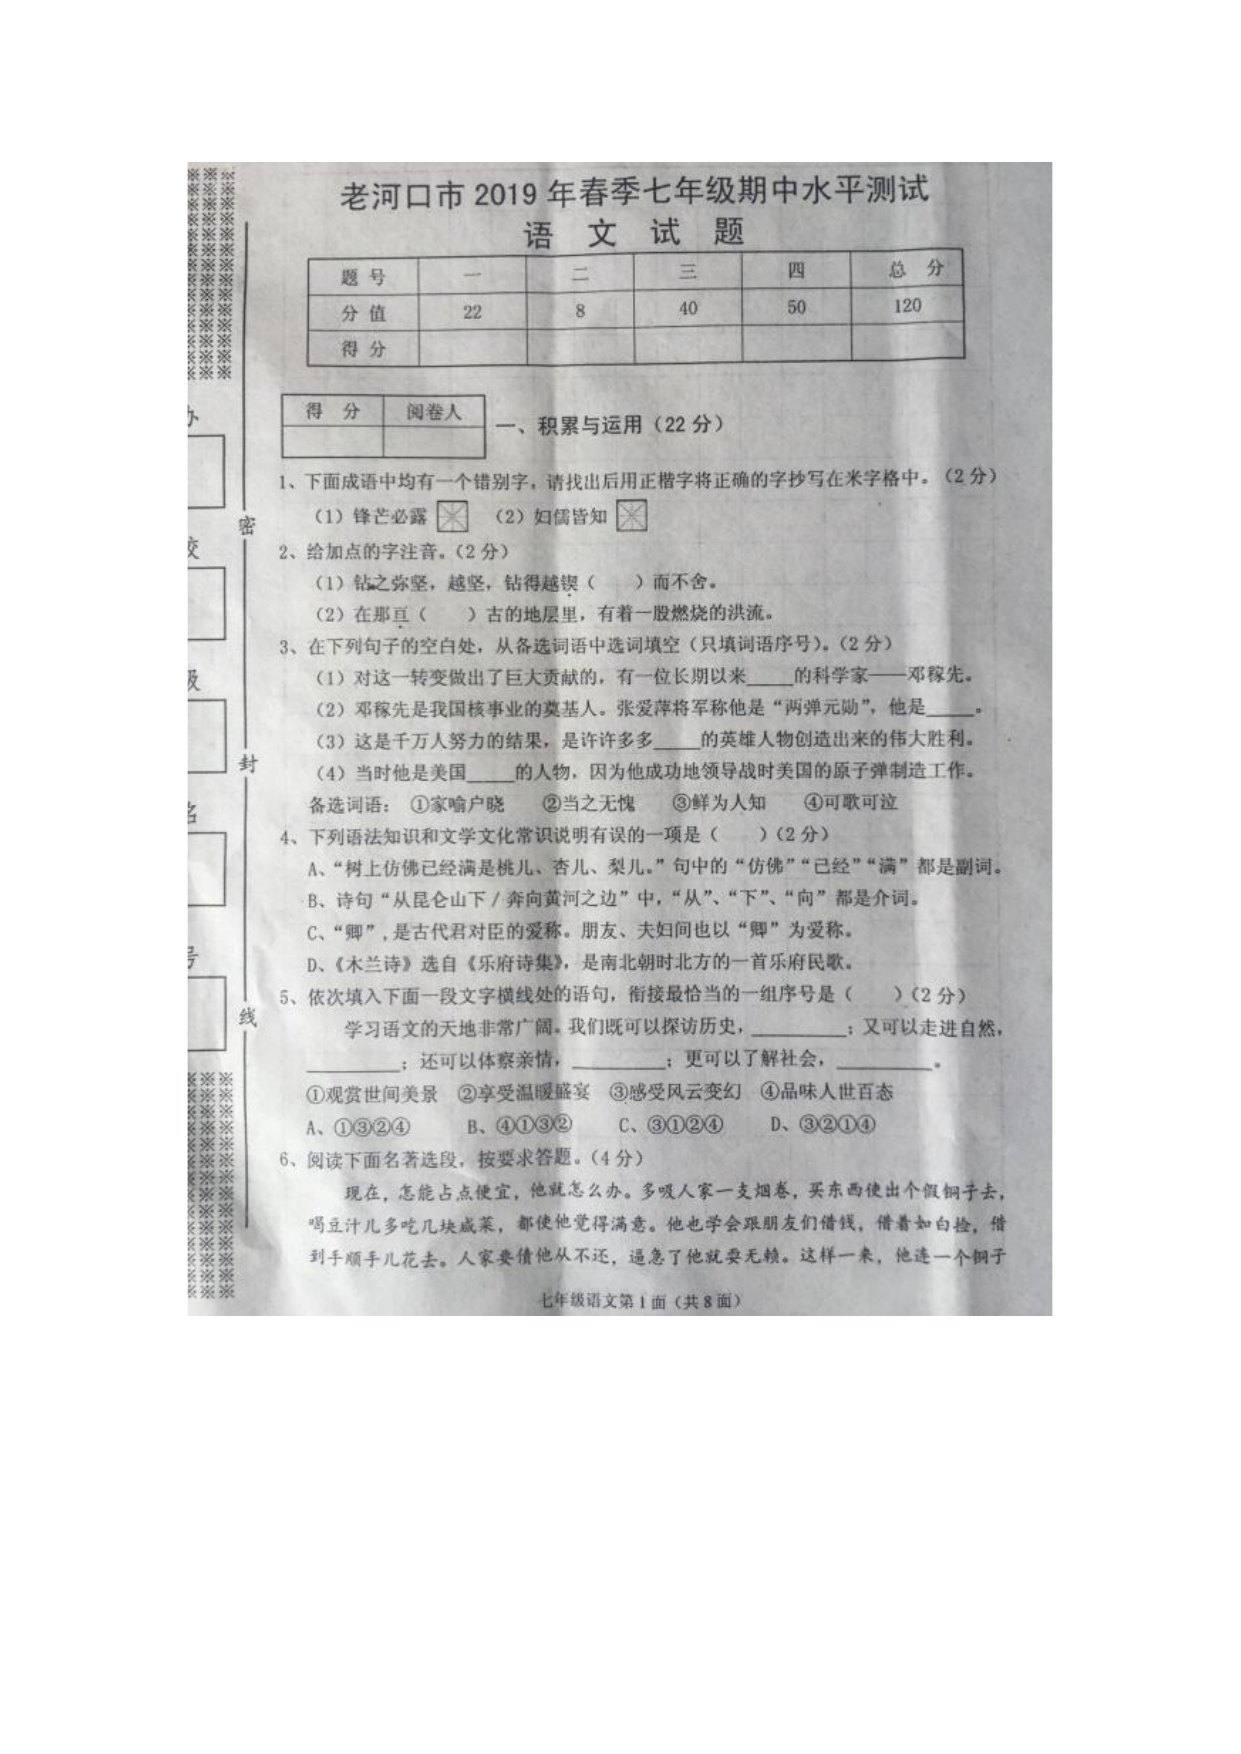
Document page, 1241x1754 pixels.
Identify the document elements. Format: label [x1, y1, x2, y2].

picture [187, 162, 1053, 1316]
